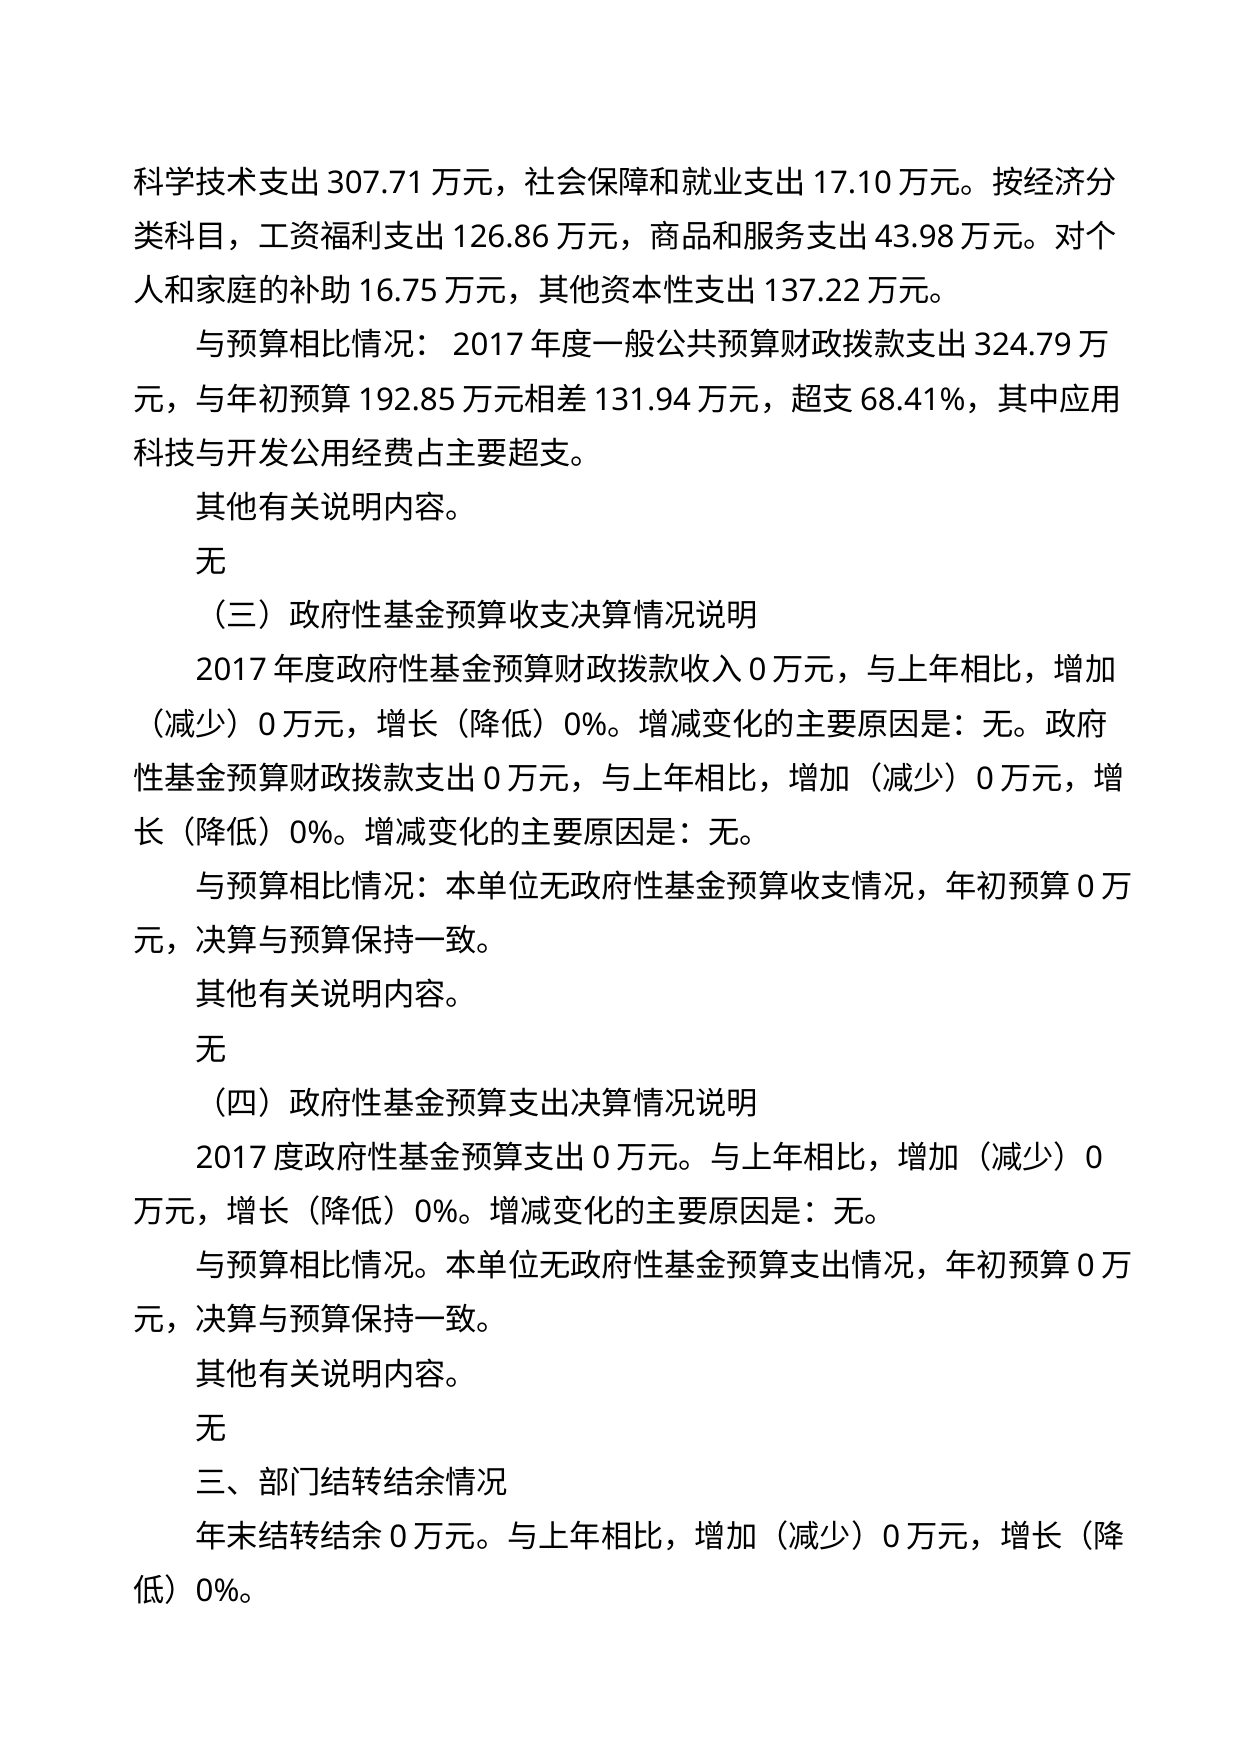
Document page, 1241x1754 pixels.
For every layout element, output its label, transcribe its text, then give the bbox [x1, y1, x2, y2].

text 与预算相比情况。本单位无政府性基金预算支出情况，年初预算0万元，决算与预算保持一致。 [133, 1233, 1137, 1342]
text 年末结转结余0万元。与上年相比，增加（减少）0万元，增长（降低）0%。 [133, 1504, 1137, 1612]
text 其他有关说明内容。 [133, 1342, 1137, 1396]
text 三、部门结转结余情况 [133, 1450, 1137, 1504]
text 其他有关说明内容。 [133, 962, 1137, 1017]
text 2017年度政府性基金预算财政拨款收入0万元，与上年相比，增加（减少）0万元，增长（降低）0%。增减变化的主要原因是：无。政府性基金预算财政拨款支出0万元，与上年相比，增加（减少）0万元，增长（降低）0%。增减变化的主要原因是：无。 [133, 637, 1137, 854]
text 其他有关说明内容。 [133, 475, 1137, 529]
text 无 [133, 1017, 1137, 1071]
text （三）政府性基金预算收支决算情况说明 [133, 583, 1137, 637]
text （四）政府性基金预算支出决算情况说明 [133, 1071, 1137, 1125]
text 无 [133, 1396, 1137, 1450]
text 与预算相比情况： 2017年度一般公共预算财政拨款支出324.79万元，与年初预算192.85万元相差131.94万元，超支68.41%，其中应用科技与开发公用经费占主要超支。 [133, 312, 1137, 475]
text 与预算相比情况：本单位无政府性基金预算收支情况，年初预算0万元，决算与预算保持一致。 [133, 854, 1137, 962]
text 无 [133, 529, 1137, 583]
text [133, 150, 1137, 312]
text 2017度政府性基金预算支出0万元。与上年相比，增加（减少）0万元，增长（降低）0%。增减变化的主要原因是：无。 [133, 1125, 1137, 1233]
